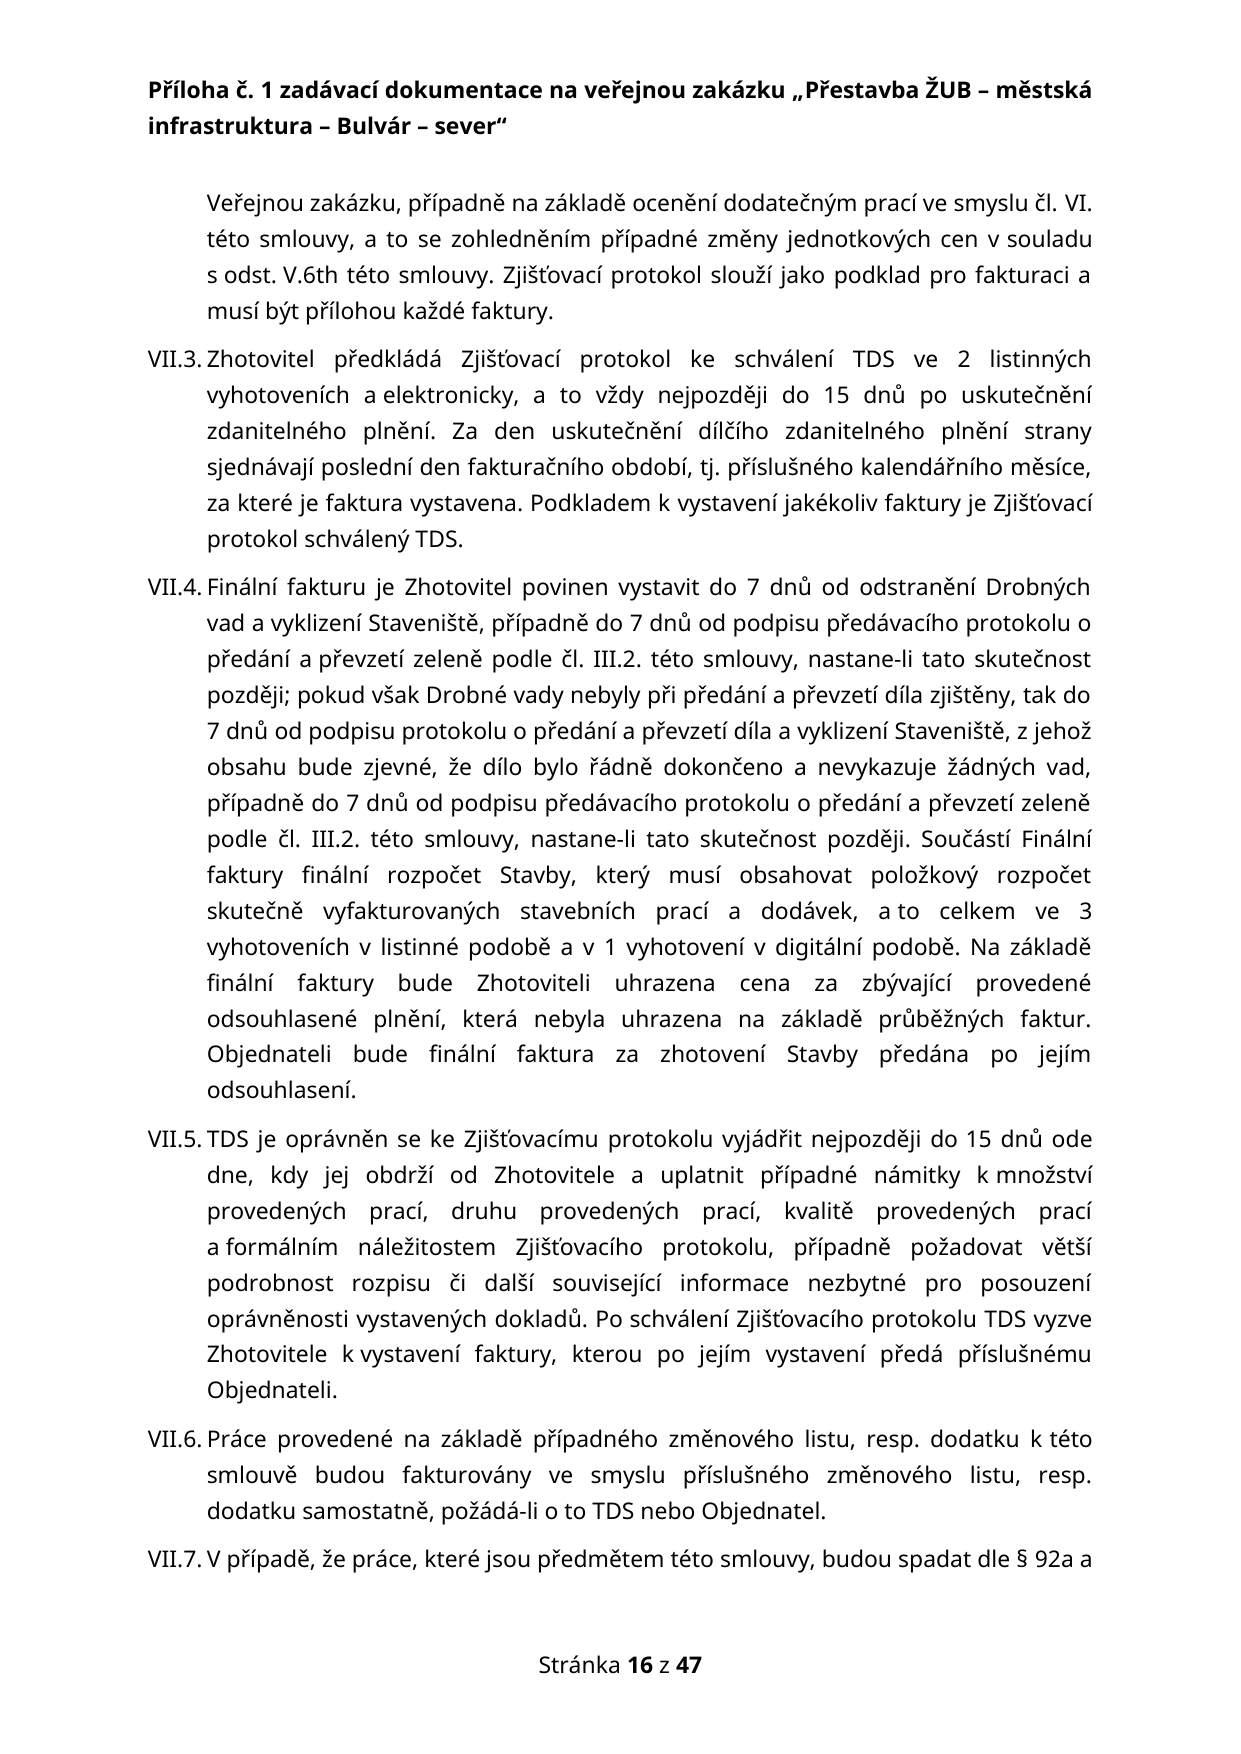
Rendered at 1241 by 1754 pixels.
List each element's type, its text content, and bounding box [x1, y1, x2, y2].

list Finální fakturu je Zhotovitel povinen vystavit do 7 dnů od odstranění Drobných vad a vyklizení Staveniště, případně do 7 dnů od podpisu předávacího protokolu o předání a převzetí zeleně podle čl. III.2. této smlouvy, nastane-li tato skutečnost později; pokud však Drobné vady nebyly při předání a převzetí díla zjištěny, tak do 7 dnů od podpisu protokolu o předání a převzetí díla a vyklizení Staveniště, z jehož obsahu bude zjevné, že dílo bylo řádně dokončeno a nevykazuje žádných vad, případně do 7 dnů od podpisu předávacího protokolu o předání a převzetí zeleně podle čl. III.2. této smlouvy, nastane-li tato skutečnost později. Součástí Finální faktury finální rozpočet Stavby, který musí obsahovat položkový rozpočet skutečně vyfakturovaných stavebních prací a dodávek, a to celkem ve 3 vyhotoveních v listinné podobě a v 1 vyhotovení v digitální podobě. Na základě finální faktury bude Zhotoviteli uhrazena cena za zbývající provedené odsouhlasené plnění, která nebyla uhrazena na základě průběžných faktur. Objednateli bude finální faktura za zhotovení Stavby předána po jejím odsouhlasení. [148, 571, 1093, 1106]
list Práce provedené na základě případného změnového listu, resp. dodatku k této smlouvě budou fakturovány ve smyslu příslušného změnového listu, resp. dodatku samostatně, požádá-li o to TDS nebo Objednatel. [148, 1423, 1093, 1526]
list TDS je oprávněn se ke Zjišťovacímu protokolu vyjádřit nejpozději do 15 dnů ode dne, kdy jej obdrží od Zhotovitele a uplatnit případné námitky k množství provedených prací, druhu provedených prací, kvalitě provedených prací a formálním náležitostem Zjišťovacího protokolu, případně požadovat větší podrobnost rozpisu či další související informace nezbytné pro posouzení oprávněnosti vystavených dokladů. Po schválení Zjišťovacího protokolu TDS vyzve Zhotovitele k vystavení faktury, kterou po jejím vystavení předá příslušnému Objednateli. [148, 1123, 1093, 1406]
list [148, 1543, 1093, 1574]
list Zhotovitel předkládá Zjišťovací protokol ke schválení TDS ve 2 listinných vyhotoveních a elektronicky, a to vždy nejpozději do 15 dnů po uskutečnění zdanitelného plnění. Za den uskutečnění dílčího zdanitelného plnění strany sjednávají poslední den fakturačního období, tj. příslušného kalendářního měsíce, za které je faktura vystavena. Podkladem k vystavení jakékoliv faktury je Zjišťovací protokol schválený TDS. [148, 343, 1093, 554]
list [148, 187, 1093, 326]
